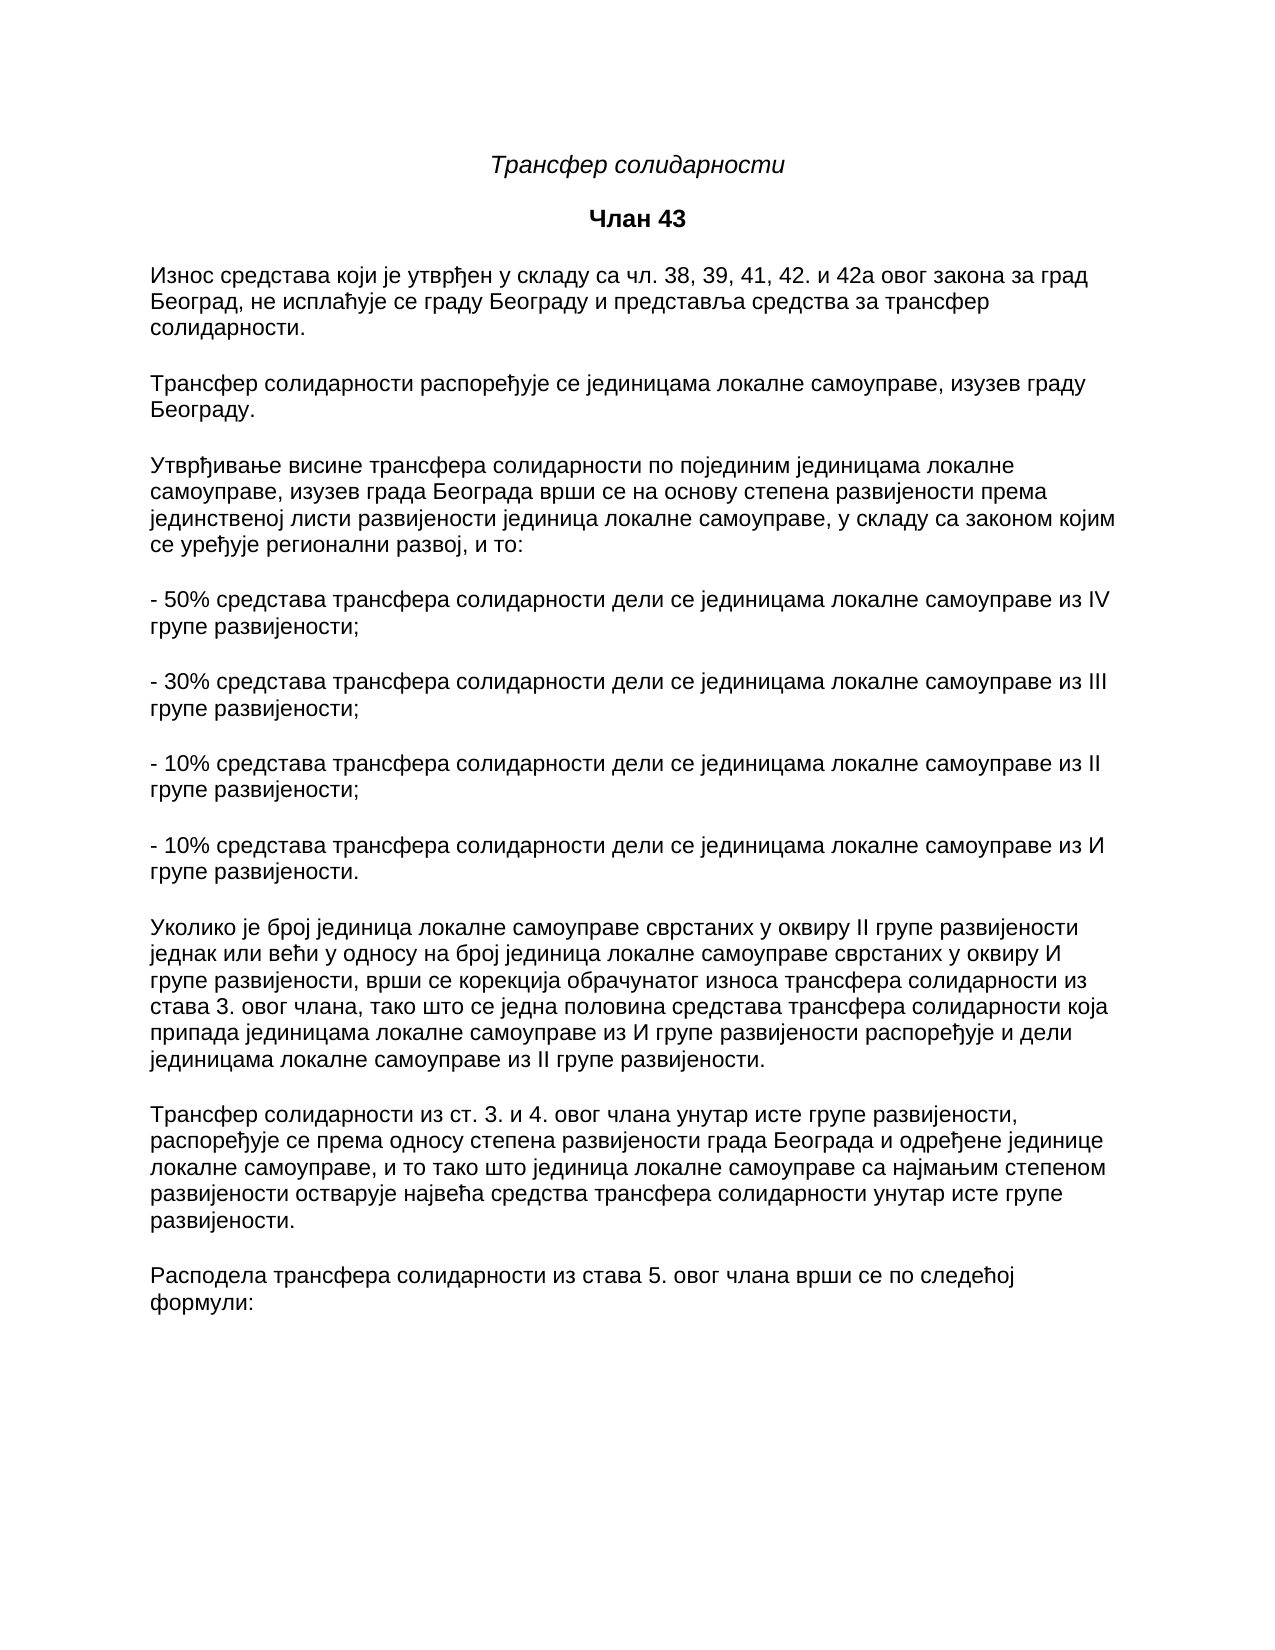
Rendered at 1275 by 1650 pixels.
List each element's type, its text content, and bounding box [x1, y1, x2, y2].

text Расподела трансфера солидарности из става 5. овог члана врши се по следећој формули: [150, 1262, 1125, 1315]
text Члан 43 [150, 204, 1125, 232]
text - 50% средстава трансфера солидарности дели се јединицама локалне самоуправе из IV групе развијености; [150, 586, 1125, 639]
text Трансфер солидарности из ст. 3. и 4. овог члана унутар исте групе развијености, распоређује се према односу степена развијености града Београда и одређене јединице локалне самоуправе, и то тако што јединица локалне самоуправе са најмањим степеном развијености остварује највећа средства трансфера солидарности унутар исте групе развијености. [150, 1101, 1125, 1233]
text - 10% средстава трансфера солидарности дели се јединицама локалне самоуправе из II групе развијености; [150, 750, 1125, 803]
text Трансфер солидарности [150, 150, 1125, 179]
text Трансфер солидарности распоређује се јединицама локалне самоуправе, изузев граду Београду. [150, 370, 1125, 423]
text Износ средстава који је утврђен у складу са чл. 38, 39, 41, 42. и 42а овог закона за град Београд, не исплаћује се граду Београду и представља средства за трансфер солидарности. [150, 262, 1125, 341]
text - 10% средстава трансфера солидарности дели се јединицама локалне самоуправе из И групе развијености. [150, 832, 1125, 885]
text Утврђивање висине трансфера солидарности по појединим јединицама локалне самоуправе, изузев града Београда врши се на основу степена развијености према јединственој листи развијености јединица локалне самоуправе, у складу са законом којим се уређује регионални развој, и то: [150, 452, 1125, 557]
text Уколико је број јединица локалне самоуправе сврстаних у оквиру II групе развијености једнак или већи у односу на број јединица локалне самоуправе сврстаних у оквиру И групе развијености, врши се корекција обрачунатог износа трансфера солидарности из става 3. овог члана, тако што се једна половина средстава трансфера солидарности која припада јединицама локалне самоуправе из И групе развијености распоређује и дели јединицама локалне самоуправе из II групе развијености. [150, 914, 1125, 1072]
text - 30% средстава трансфера солидарности дели се јединицама локалне самоуправе из III групе развијености; [150, 668, 1125, 721]
